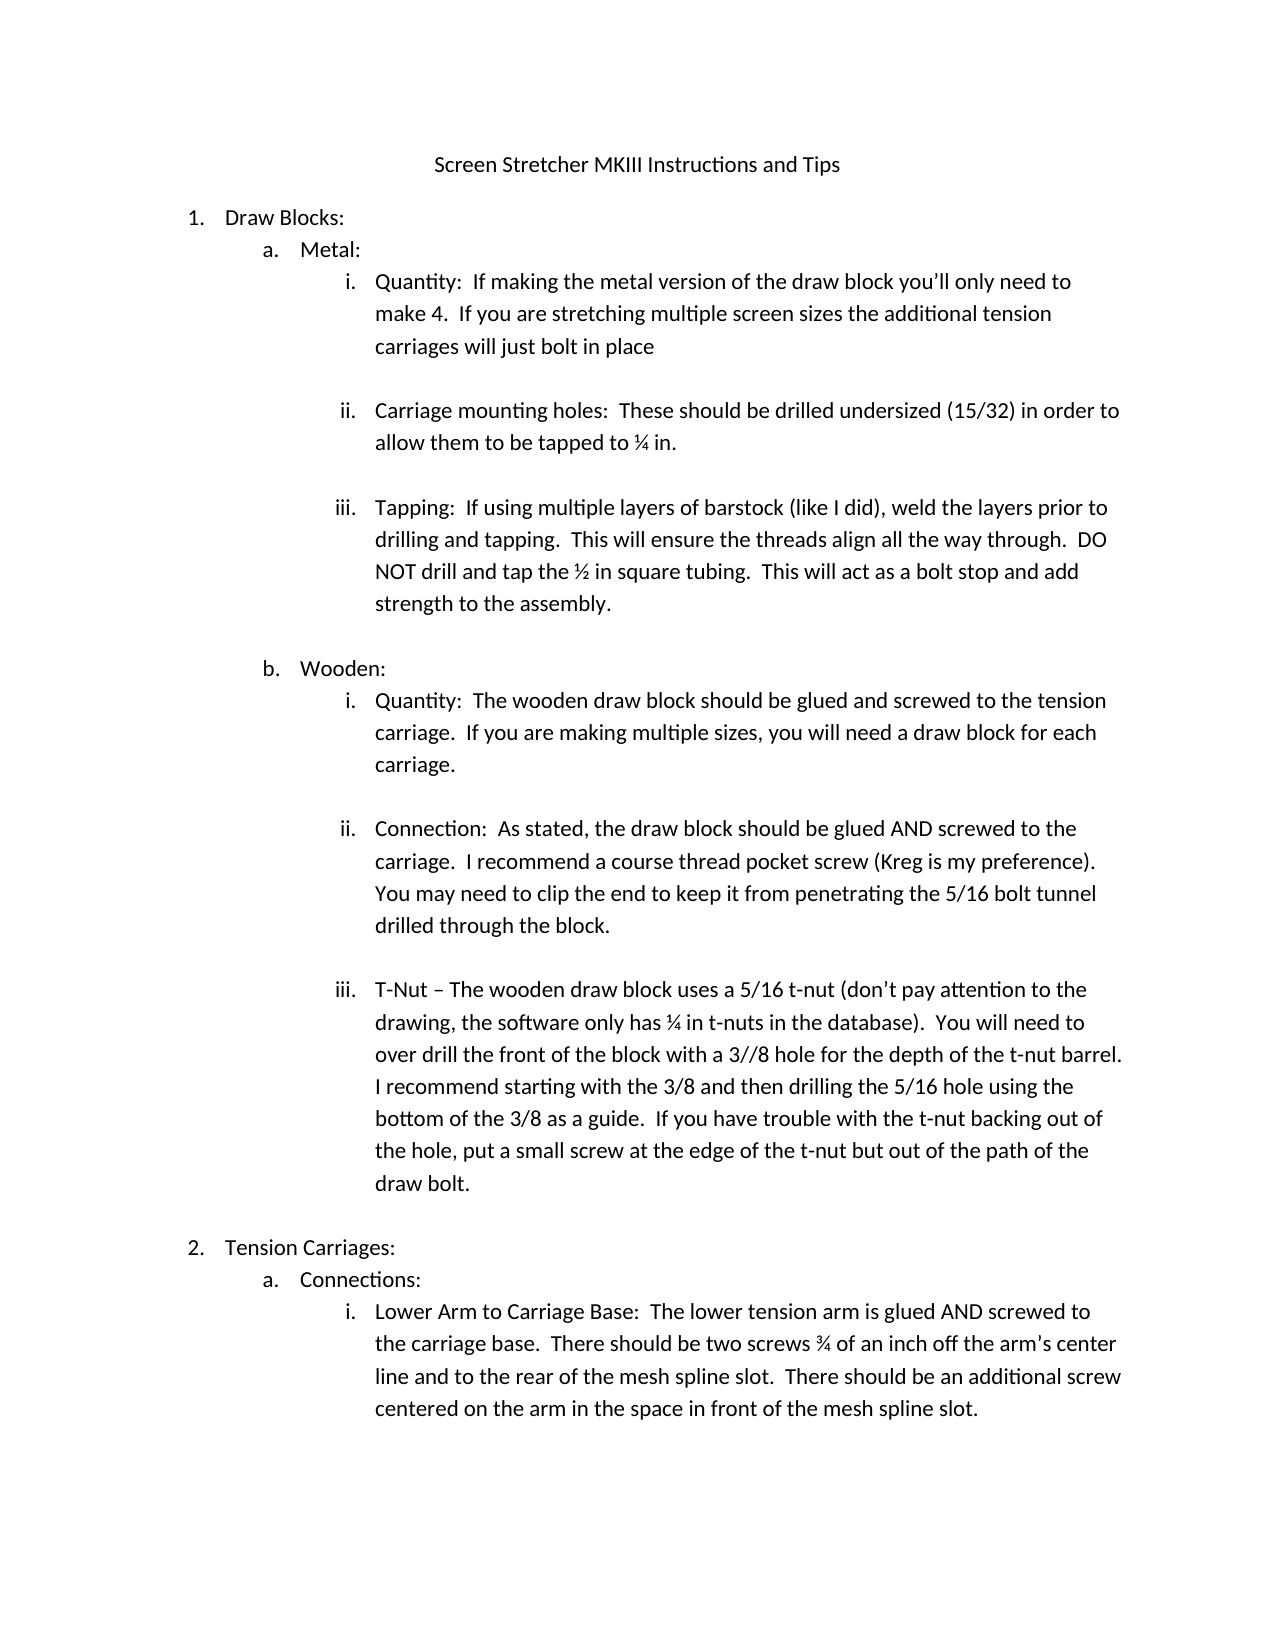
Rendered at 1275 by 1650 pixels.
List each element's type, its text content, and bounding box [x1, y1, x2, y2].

list Quantity: The wooden draw block should be glued and screwed to the tension carriage. If you are making multiple sizes, you will need a draw block for each carriage. [356, 686, 1125, 778]
list Tapping: If using multiple layers of barstock (like I did), weld the layers prior to drilling and tapping. This will ensure the threads align all the way through. DO NOT drill and tap the ½ in square tubing. This will act as a bolt stop and add strength to the assembly. [356, 493, 1125, 617]
list Wooden: [262, 654, 1125, 682]
list Quantity: If making the metal version of the draw block you’ll only need to make 4. If you are stretching multiple screen sizes the additional tension carriages will just bolt in place [356, 267, 1125, 360]
text Screen Stretcher MKIII Instructions and Tips [150, 150, 1125, 178]
list Connection: As stated, the draw block should be glued AND screwed to the carriage. I recommend a course thread pocket screw (Kreg is my preference). You may need to clip the end to keep it from penetrating the 5/16 bolt tunnel drilled through the block. [356, 814, 1125, 939]
list Draw Blocks: [187, 203, 1125, 231]
list Lower Arm to Carriage Base: The lower tension arm is glued AND screwed to the carriage base. There should be two screws ¾ of an inch off the arm’s center line and to the rear of the mesh spline slot. There should be an additional screw centered on the arm in the space in front of the mesh spline slot. [356, 1297, 1125, 1422]
list T-Nut – The wooden draw block uses a 5/16 t-nut (don’t pay attention to the drawing, the software only has ¼ in t-nuts in the database). You will need to over drill the front of the block with a 3//8 hole for the depth of the t-nut barrel. I recommend starting with the 3/8 and then drilling the 5/16 hole using the bottom of the 3/8 as a guide. If you have trouble with the t-nut backing out of the hole, put a small screw at the edge of the t-nut but out of the path of the draw bolt. [356, 976, 1125, 1197]
list Metal: [262, 235, 1125, 263]
list Connections: [262, 1265, 1125, 1293]
list Carriage mounting holes: These should be drilled undersized (15/32) in order to allow them to be tapped to ¼ in. [356, 396, 1125, 456]
list Tension Carriages: [187, 1233, 1125, 1261]
